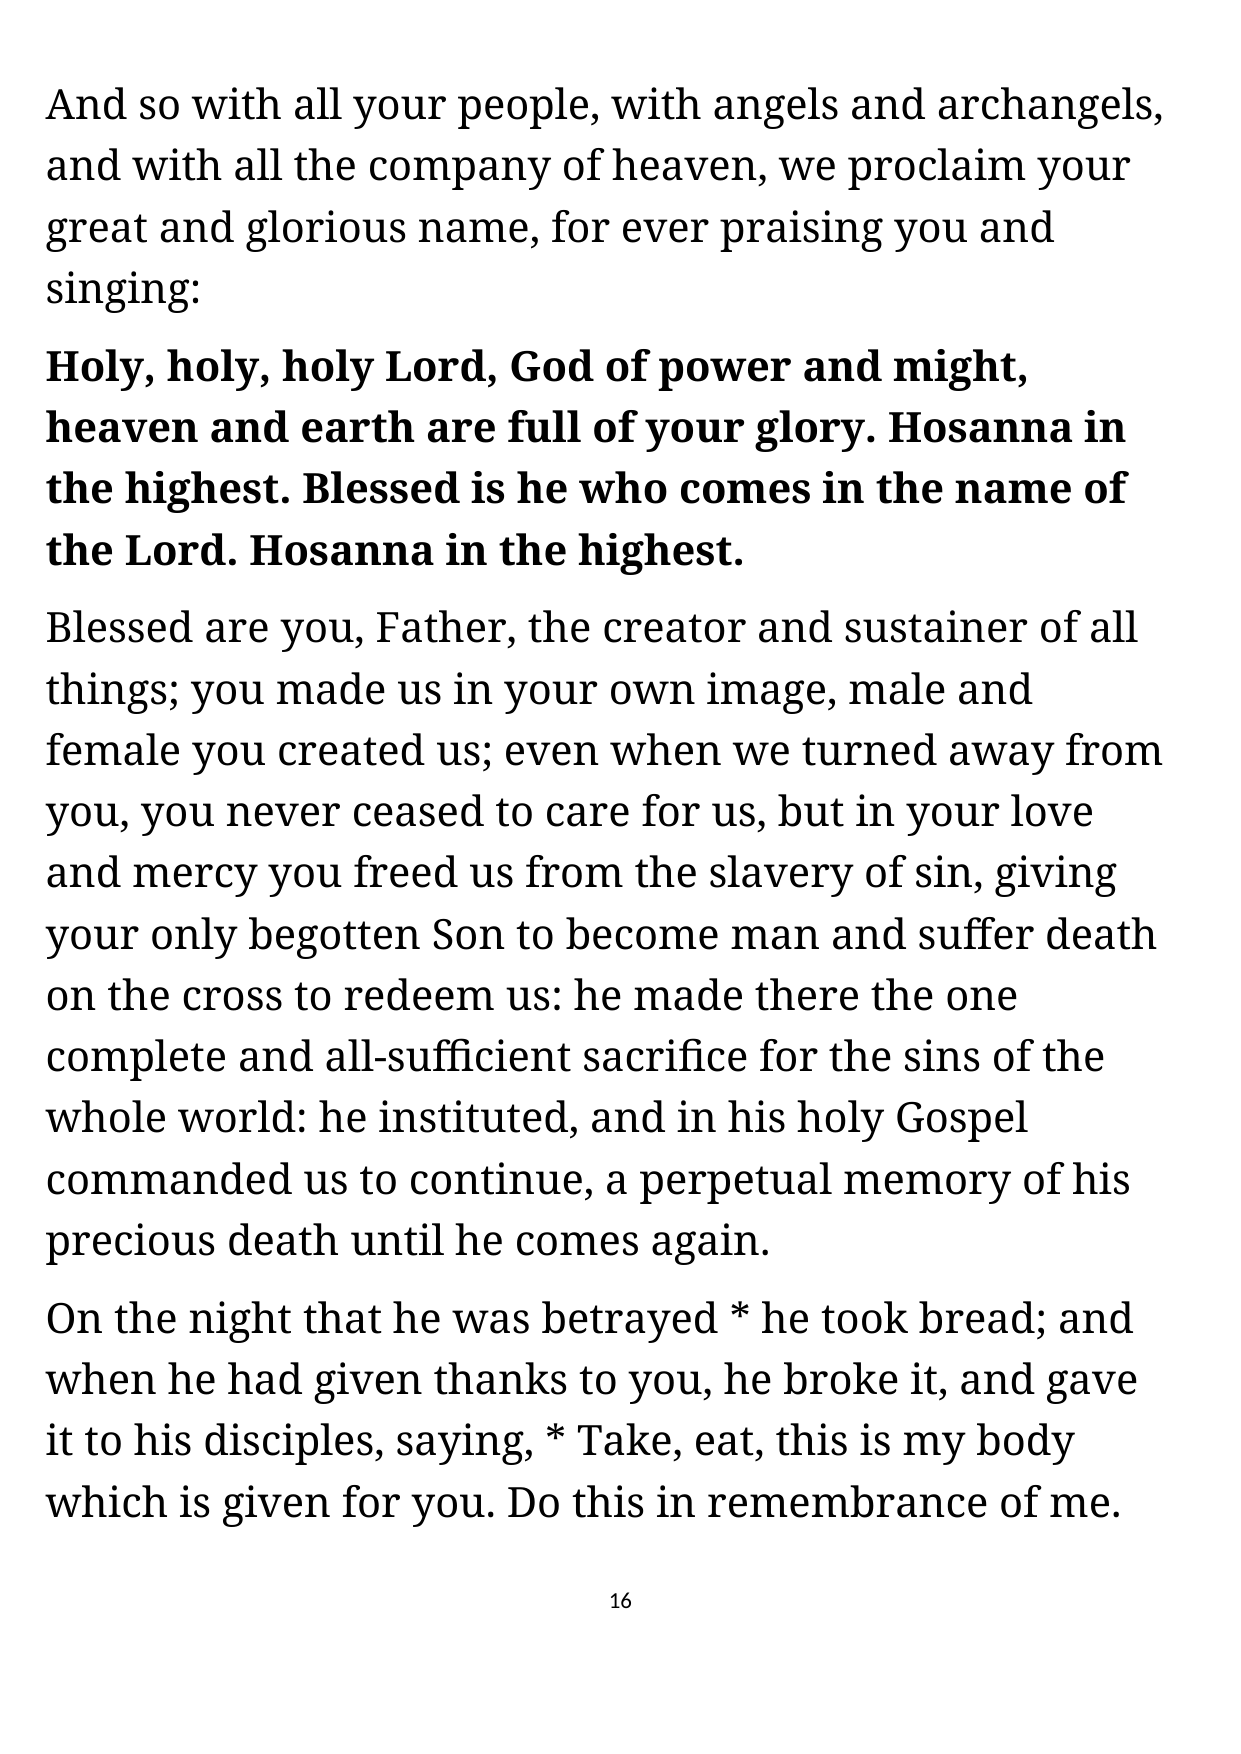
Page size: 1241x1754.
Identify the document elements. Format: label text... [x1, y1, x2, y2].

text Blessed are you, Father, the creator and sustainer of all things; you made us in your own image, male and female you created us; even when we turned away from you, you never ceased to care for us, but in your love and mercy you freed us from the slavery of sin, giving your only begotten Son to become man and suffer death on the cross to redeem us: he made there the one complete and all-sufficient sacrifice for the sins of the whole world: he instituted, and in his holy Gospel commanded us to continue, a perpetual memory of his precious death until he comes again. [45, 598, 1165, 1268]
text And so with all your people, with angels and archangels, and with all the company of heaven, we proclaim your great and glorious name, for ever praising you and singing: [45, 75, 1165, 316]
text On the night that he was betrayed * he took bread; and when he had given thanks to you, he broke it, and gave it to his disciples, saying, * Take, eat, this is my body which is given for you. Do this in remembrance of me. [45, 1289, 1165, 1529]
text Holy, holy, holy Lord, God of power and might, heaven and earth are full of your glory. Hosanna in the highest. Blessed is he who comes in the name of the Lord. Hosanna in the highest. [45, 337, 1165, 577]
